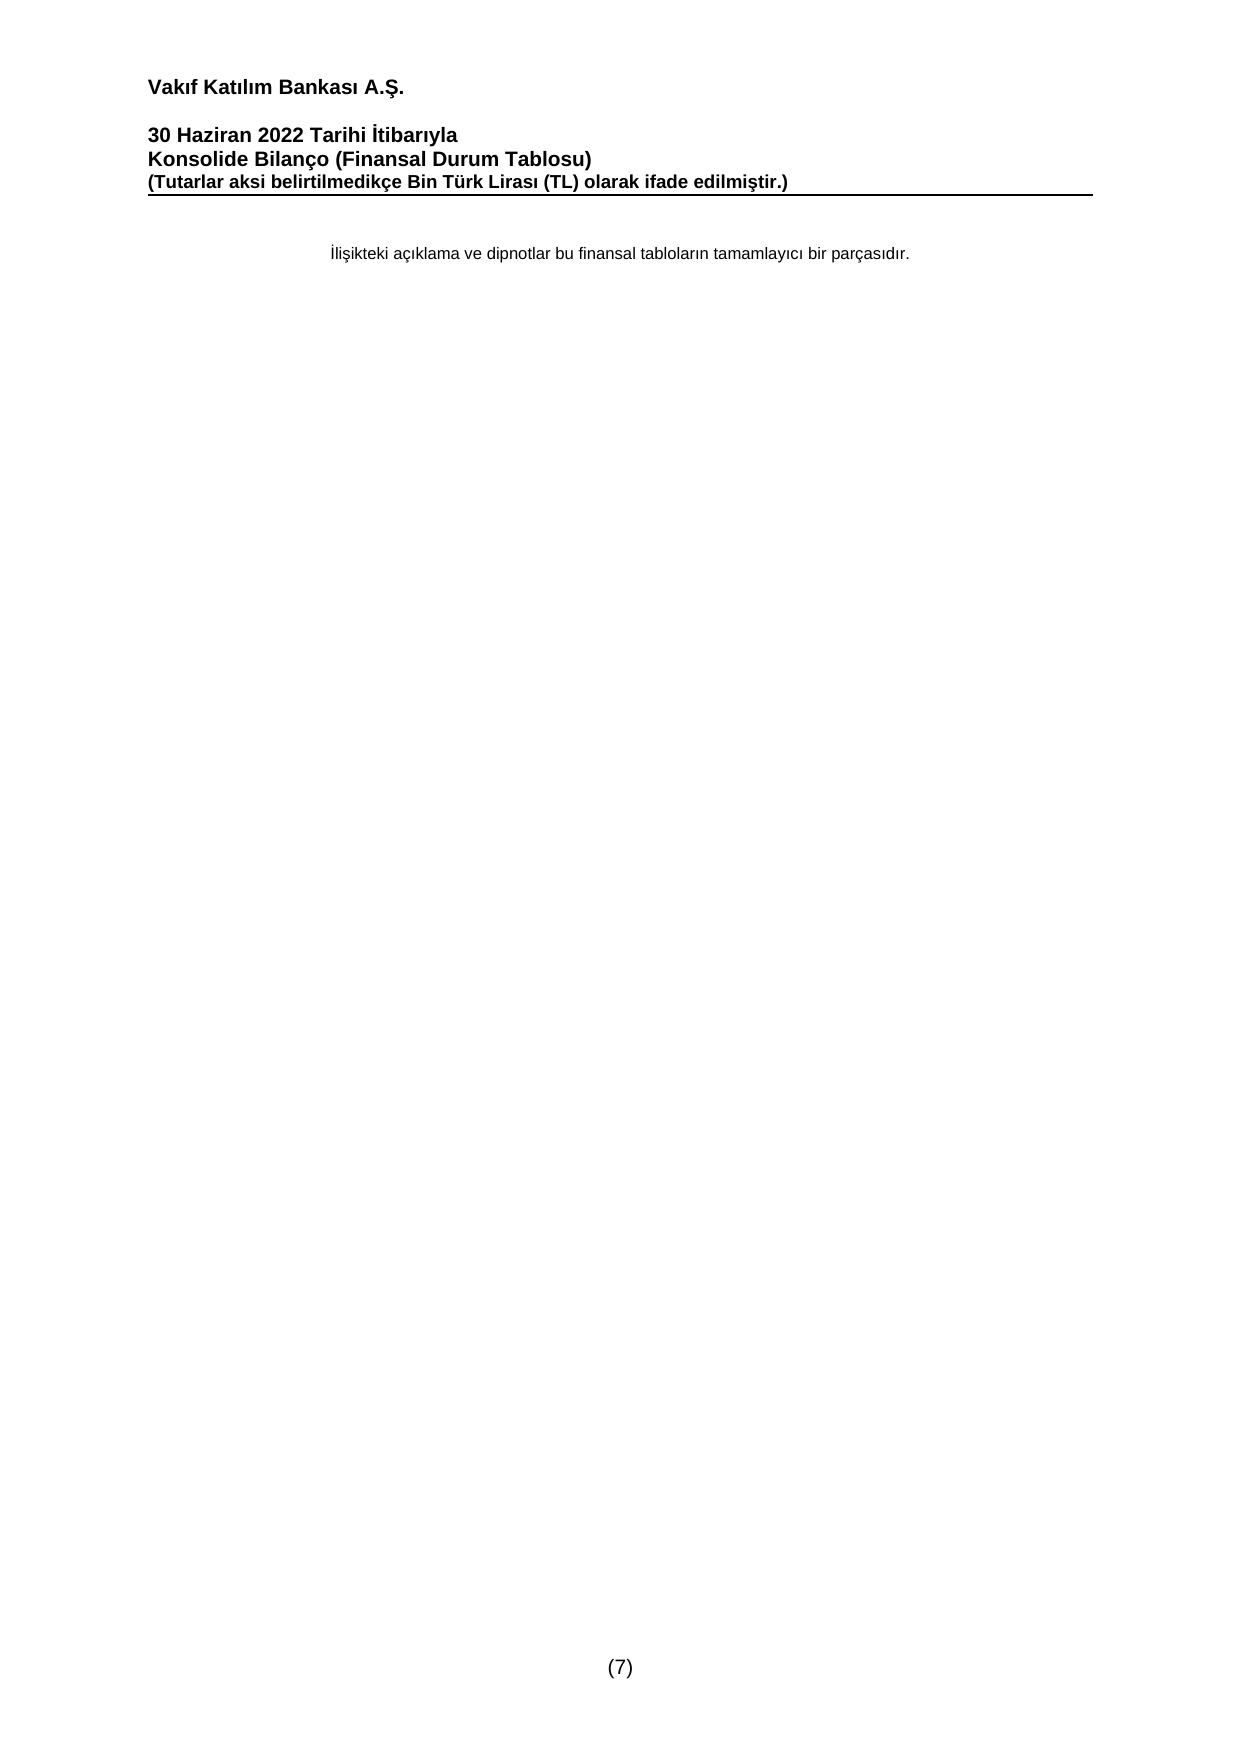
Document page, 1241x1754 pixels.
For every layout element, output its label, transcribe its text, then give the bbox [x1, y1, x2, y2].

text İlişikteki açıklama ve dipnotlar bu finansal tabloların tamamlayıcı bir parçasıdır. [148, 243, 1093, 263]
